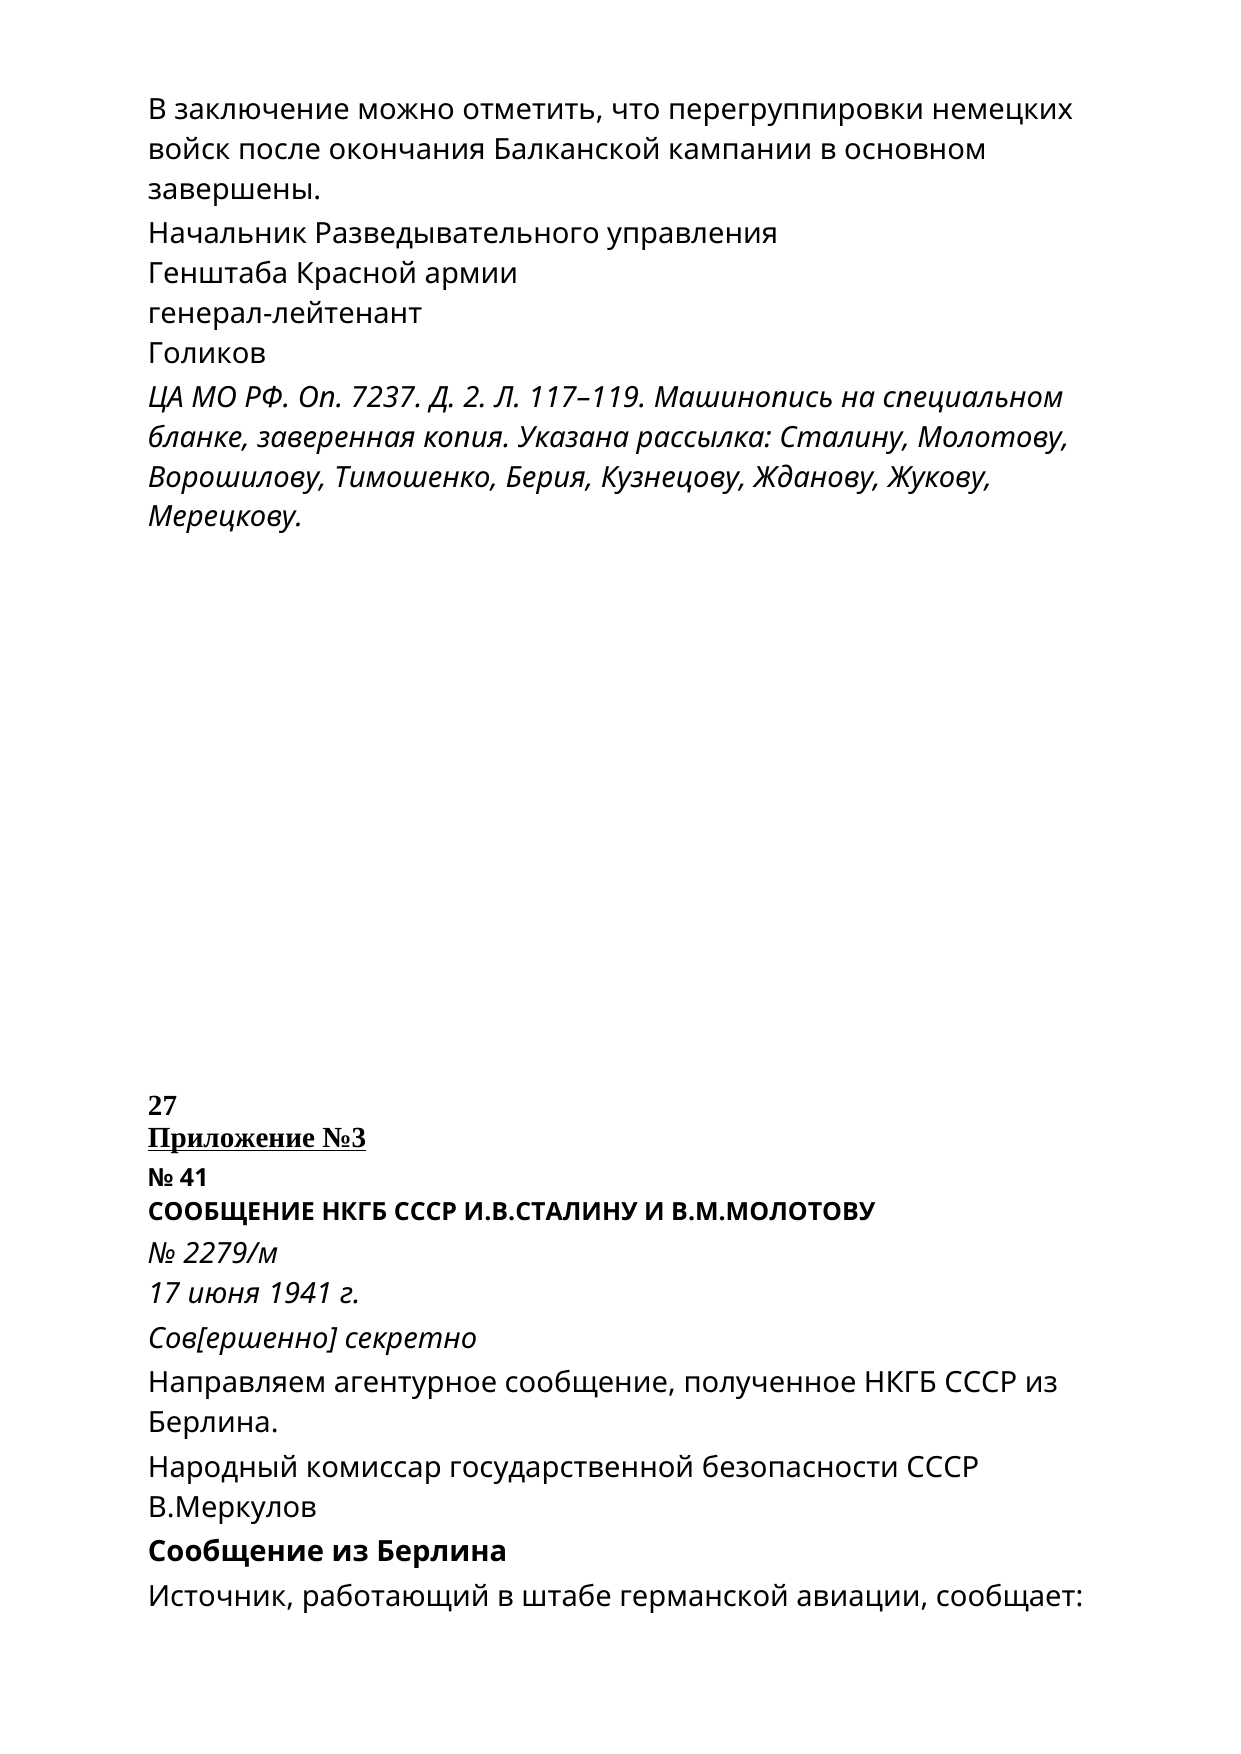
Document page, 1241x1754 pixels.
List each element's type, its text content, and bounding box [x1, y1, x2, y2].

text Начальник Разведывательного управления Генштаба Красной армии генерал-лейтенант Голиков [148, 213, 1152, 372]
text Сообщение из Берлина [148, 1531, 1152, 1570]
text Направляем агентурное сообщение, полученное НКГБ СССР из Берлина. [148, 1362, 1152, 1441]
text Сов[ершенно] секретно [148, 1317, 1152, 1357]
text 27 [148, 1089, 1152, 1122]
text ЦА МО РФ. Оп. 7237. Д. 2. Л. 117–119. Машинопись на специальном бланке, заверенная копия. Указана рассылка: Сталину, Молотову, Ворошилову, Тимошенко, Берия, Кузнецову, Жданову, Жукову, Мерецкову. [148, 377, 1152, 535]
text В заключение можно отметить, что перегруппировки немецких войск после окончания Балканской кампании в основном завершены. [148, 89, 1152, 208]
text № 41 СООБЩЕНИЕ НКГБ СССР И.В.СТАЛИНУ И В.М.МОЛОТОВУ [148, 1159, 1152, 1227]
text № 2279/м 17 июня 1941 г. [148, 1232, 1152, 1312]
text Источник, работающий в штабе германской авиации, сообщает: [148, 1575, 1152, 1615]
text Приложение №3 [148, 1122, 1152, 1154]
text Народный комиссар государственной безопасности СССР В.Меркулов [148, 1446, 1152, 1526]
